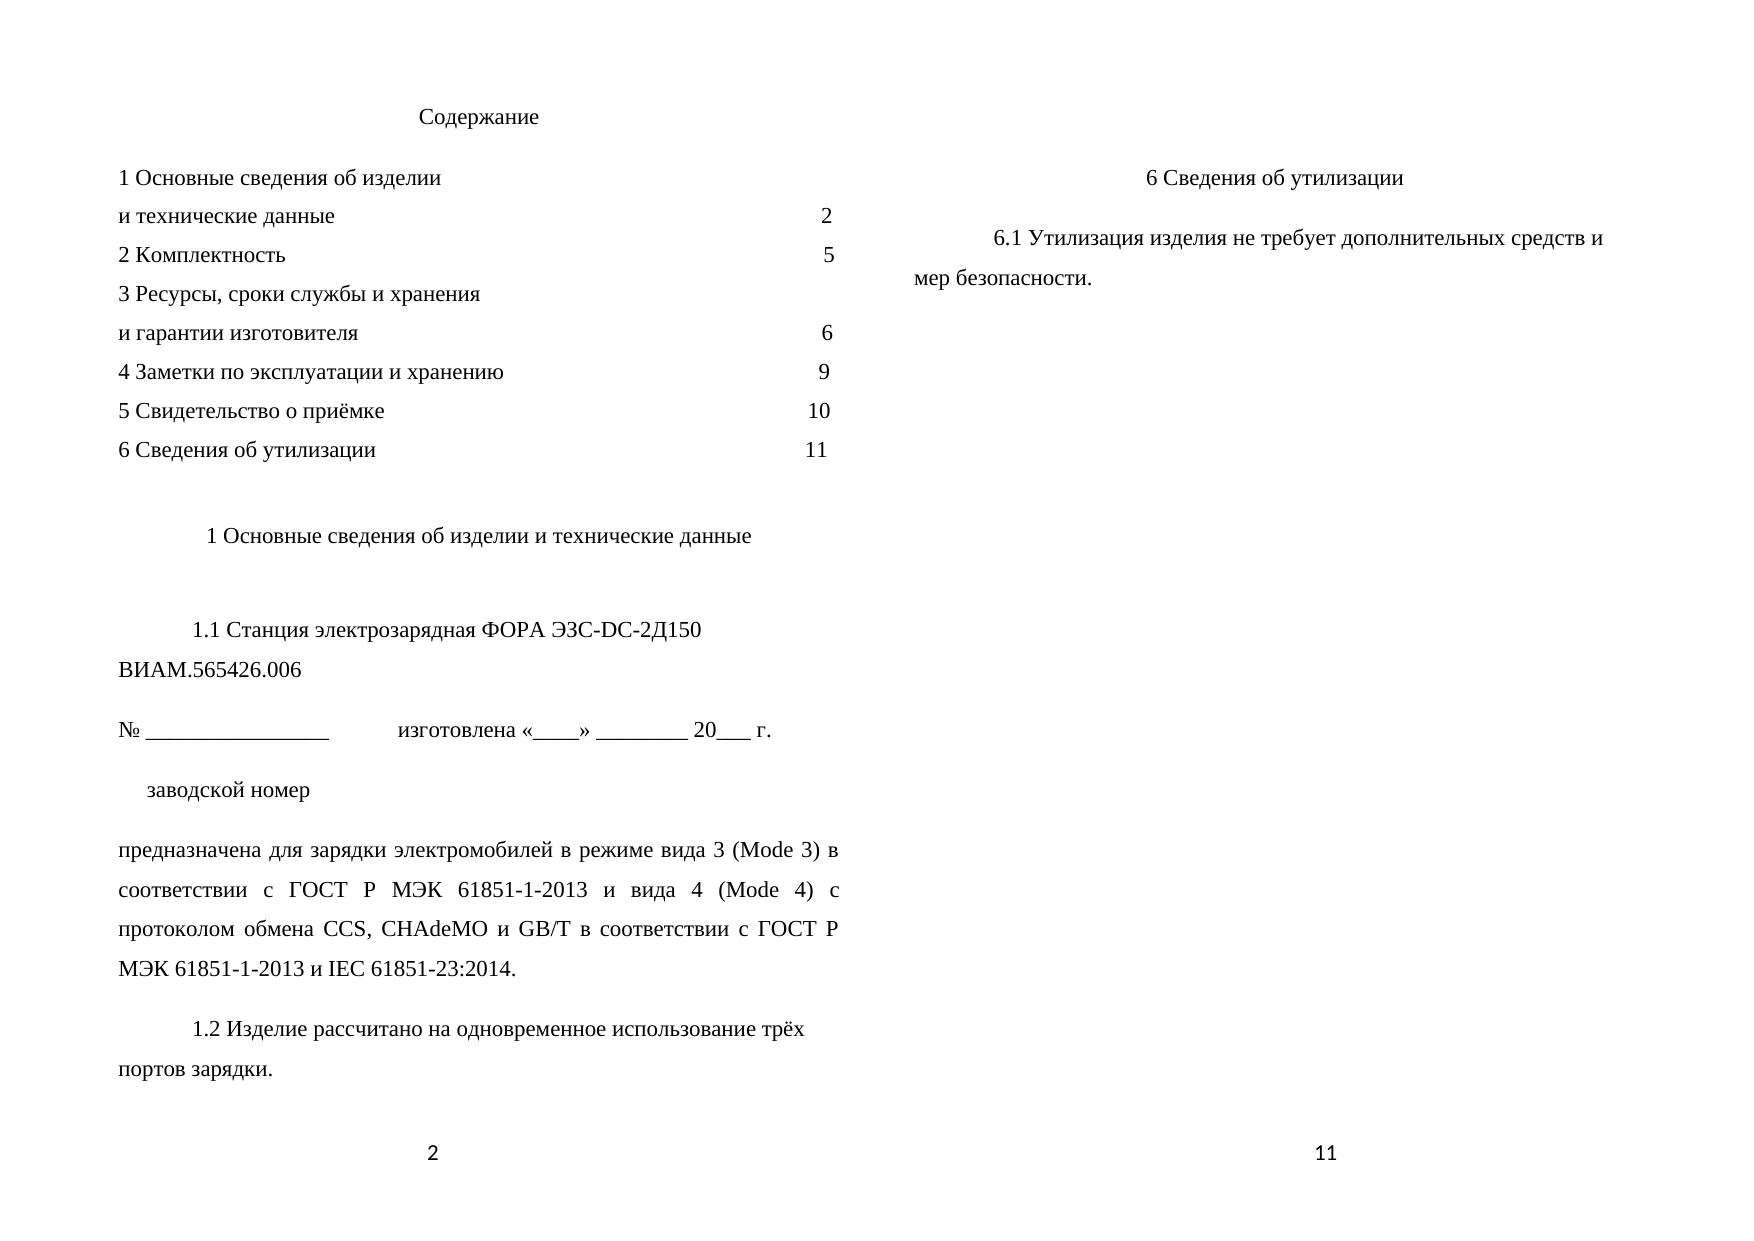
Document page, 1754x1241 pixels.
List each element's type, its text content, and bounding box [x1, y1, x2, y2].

text Содержание [118, 103, 840, 130]
text 1 Основные сведения об изделии [118, 164, 840, 190]
text и гарантии изготовителя 6 [118, 319, 840, 346]
text и технические данные 2 [118, 203, 840, 229]
text 6 Сведения об утилизации [914, 164, 1636, 190]
text 5 Свидетельство о приёмке 10 [118, 397, 840, 423]
text 1.2 Изделие рассчитано на одновременное использование трёх портов зарядки. [118, 1015, 840, 1081]
text 1 Основные сведения об изделии и технические данные [118, 522, 840, 548]
text предназначена для зарядки электромобилей в режиме вида 3 (Mode 3) в соответствии с ГОСТ Р МЭК 61851-1-2013 и вида 4 (Mode 4) с протоколом обмена CCS, CHAdeMO и GB/T в соответствии с ГОСТ Р МЭК 61851-1-2013 и IEC 61851-23:2014. [118, 837, 840, 981]
text 6 Сведения об утилизации 11 [118, 436, 840, 462]
text 1.1 Станция электрозарядная ФОРА ЭЗС-DС-2Д150 ВИАМ.565426.006 [118, 616, 840, 682]
text 2 Комплектность 5 [118, 241, 840, 268]
text 6.1 Утилизация изделия не требует дополнительных средств и мер безопасности. [914, 224, 1636, 290]
text заводской номер [118, 776, 840, 803]
text 4 Заметки по эксплуатации и хранению 9 [118, 358, 840, 384]
text 3 Ресурсы, сроки службы и хранения [118, 280, 840, 307]
text № ________________ изготовлена «____» ________ 20___ г. [118, 716, 840, 742]
